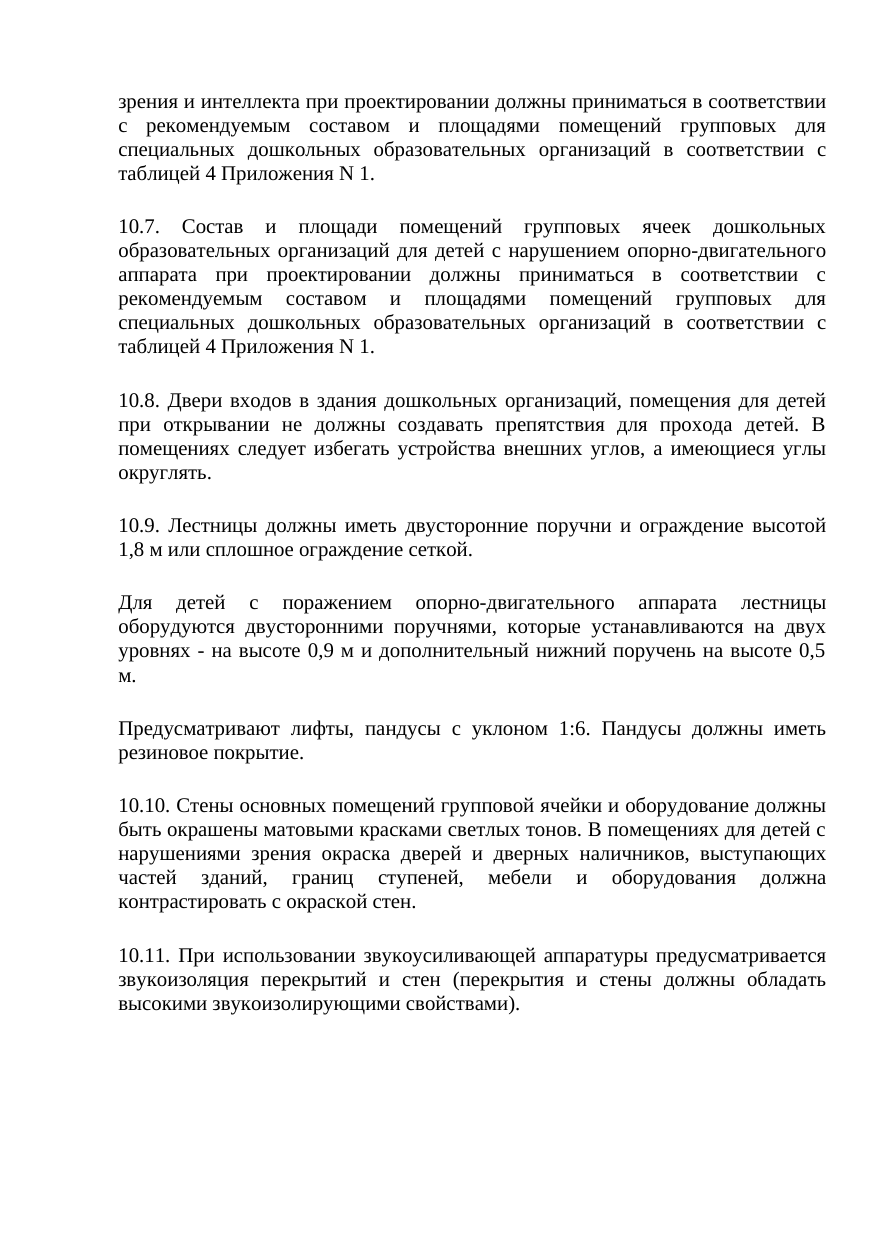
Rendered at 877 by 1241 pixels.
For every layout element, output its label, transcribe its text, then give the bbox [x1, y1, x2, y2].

text 10.8. Двери входов в здания дошкольных организаций, помещения для детей при открывании не должны создавать препятствия для прохода детей. В помещениях следует избегать устройства внешних углов, а имеющиеся углы округлять. [118, 388, 827, 484]
text 10.11. При использовании звукоусиливающей аппаратуры предусматривается звукоизоляция перекрытий и стен (перекрытия и стены должны обладать высокими звукоизолирующими свойствами). [118, 942, 827, 1015]
text 10.7. Состав и площади помещений групповых ячеек дошкольных образовательных организаций для детей с нарушением опорно-двигательного аппарата при проектировании должны приниматься в соответствии с рекомендуемым составом и площадями помещений групповых для специальных дошкольных образовательных организаций в соответствии с таблицей 4 Приложения N 1. [118, 214, 827, 358]
text Для детей с поражением опорно-двигательного аппарата лестницы оборудуются двусторонними поручнями, которые устанавливаются на двух уровнях - на высоте 0,9 м и дополнительный нижний поручень на высоте 0,5 м. [118, 590, 827, 687]
text 10.9. Лестницы должны иметь двусторонние поручни и ограждение высотой 1,8 м или сплошное ограждение сеткой. [118, 513, 827, 561]
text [118, 89, 827, 185]
text 10.10. Стены основных помещений групповой ячейки и оборудование должны быть окрашены матовыми красками светлых тонов. В помещениях для детей с нарушениями зрения окраска дверей и дверных наличников, выступающих частей зданий, границ ступеней, мебели и оборудования должна контрастировать с окраской стен. [118, 793, 827, 913]
text Предусматривают лифты, пандусы с уклоном 1:6. Пандусы должны иметь резиновое покрытие. [118, 716, 827, 764]
